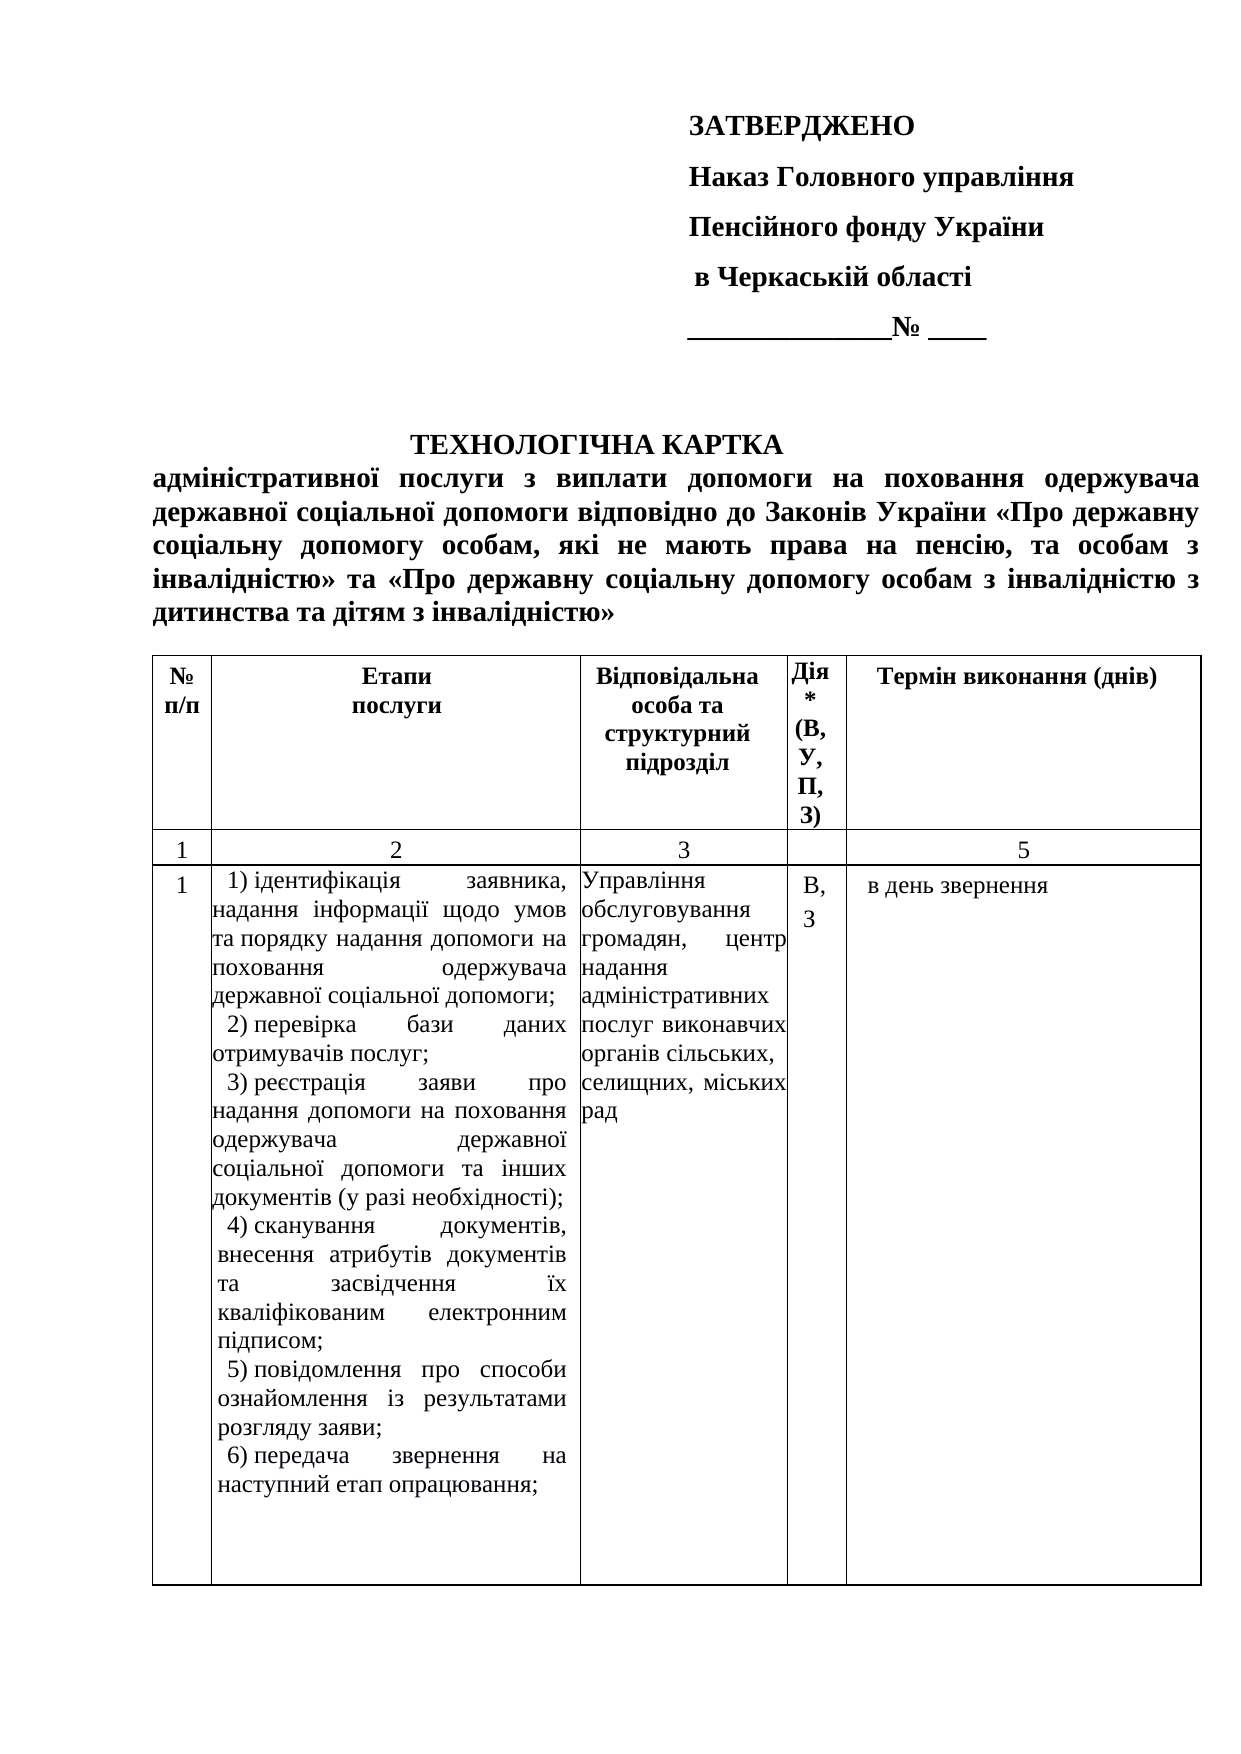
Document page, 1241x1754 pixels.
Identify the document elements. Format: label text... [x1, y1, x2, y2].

table_cell 1 [153, 866, 211, 1584]
text в Черкаській області [694, 259, 1201, 293]
text ЗАТВЕРДЖЕНО [689, 108, 1201, 142]
table_header Відповідальна особа та структурний підрозділ [581, 656, 787, 828]
text ______________№ ____ [687, 309, 1117, 343]
table_cell 5 [847, 830, 1200, 864]
table_cell Управління обслуговування громадян, центр надання адміністративних послуг виконавчих органів сільських, селищних, міських рад [581, 866, 787, 1584]
table_cell 3 [581, 830, 787, 864]
table_cell 1 [153, 830, 211, 864]
table_cell в день звернення [847, 866, 1200, 1584]
table_cell В, З [788, 866, 846, 1584]
table_cell 2 [212, 830, 580, 864]
text Наказ Головного управління [689, 159, 1201, 192]
table_header Етапи послуги [212, 656, 580, 828]
table_cell [788, 830, 846, 864]
table_cell 1) ідентифікація заявника, надання інформації щодо умов та порядку надання допомоги на поховання одержувача державної соціальної допомоги; 2) перевірка бази даних отримувачів послуг; 3) реєстрація заяви про надання допомоги на поховання одержувача державної соціальної допомоги та інших документів (у разі необхідності); 4) сканування документів, внесення атрибутів документів та засвідчення їх кваліфікованим електронним підписом; 5) повідомлення про способи ознайомлення із результатами розгляду заяви; 6) передача звернення на наступний етап опрацювання; [212, 866, 580, 1584]
table_header № п/п [153, 656, 211, 828]
table_header Термін виконання (днів) [847, 656, 1200, 828]
text адміністративної послуги з виплати допомоги на поховання одержувача державної соціальної допомоги відповідно до Законів України «Про державну соціальну допомогу особам, які не мають права на пенсію, та особам з інвалідністю» та «Про державну соціальну допомогу особам з інвалідністю з дитинства та дітям з інвалідністю» [152, 460, 1201, 628]
table_header Дія * (В, У, П, З) [788, 656, 846, 828]
text Пенсійного фонду України [689, 209, 1201, 242]
text ТЕХНОЛОГІЧНА КАРТКА [410, 427, 1201, 460]
